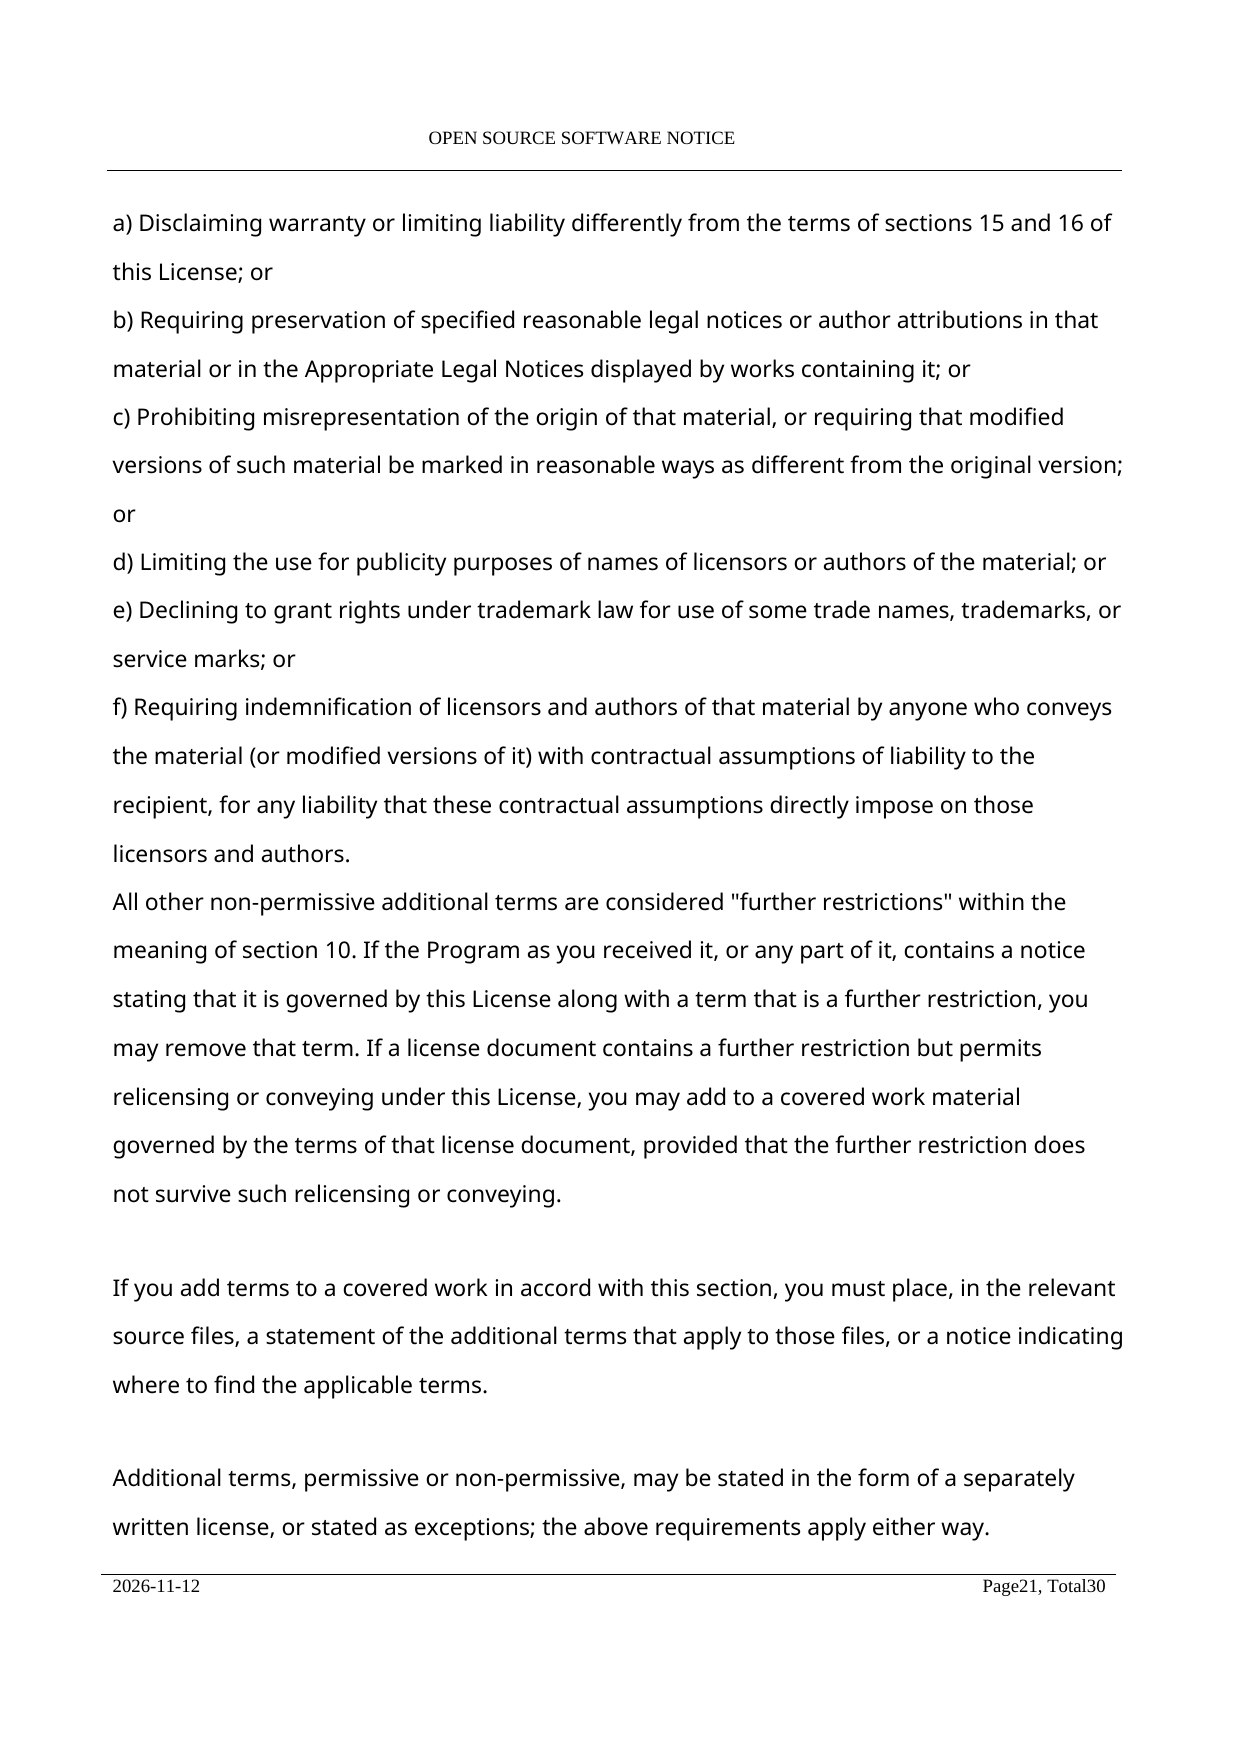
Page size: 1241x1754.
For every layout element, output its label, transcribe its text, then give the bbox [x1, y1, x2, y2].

text b) Requiring preservation of specified reasonable legal notices or author attributions in that material or in the Appropriate Legal Notices displayed by works containing it; or [112, 303, 1128, 384]
text f) Requiring indemnification of licensors and authors of that material by anyone who conveys the material (or modified versions of it) with contractual assumptions of liability to the recipient, for any liability that these contractual assumptions directly impose on those licensors and authors. [112, 691, 1128, 869]
text d) Limiting the use for publicity purposes of names of licensors or authors of the material; or [112, 546, 1128, 578]
text c) Prohibiting misrepresentation of the origin of that material, or requiring that modified versions of such material be marked in reasonable ways as different from the original version; or [112, 400, 1128, 530]
text a) Disclaiming warranty or limiting liability differently from the terms of sections 15 and 16 of this License; or [112, 206, 1128, 288]
text e) Declining to grant rights under trademark law for use of some trade names, trademarks, or service marks; or [112, 594, 1128, 675]
text If you add terms to a covered work in accord with this section, you must place, in the relevant source files, a statement of the additional terms that apply to those files, or a notice indicating where to find the applicable terms. [112, 1271, 1128, 1401]
text All other non-permissive additional terms are considered "further restrictions" within the meaning of section 10. If the Program as you received it, or any part of it, contains a notice stating that it is governed by this License along with a term that is a further restriction, you may remove that term. If a license document contains a further restriction but permits relicensing or conveying under this License, you may add to a covered work material governed by the terms of that license document, provided that the further restriction does not survive such relicensing or conveying. [112, 885, 1128, 1210]
text Additional terms, permissive or non-permissive, may be stated in the form of a separately written license, or stated as exceptions; the above requirements apply either way. [112, 1462, 1128, 1543]
